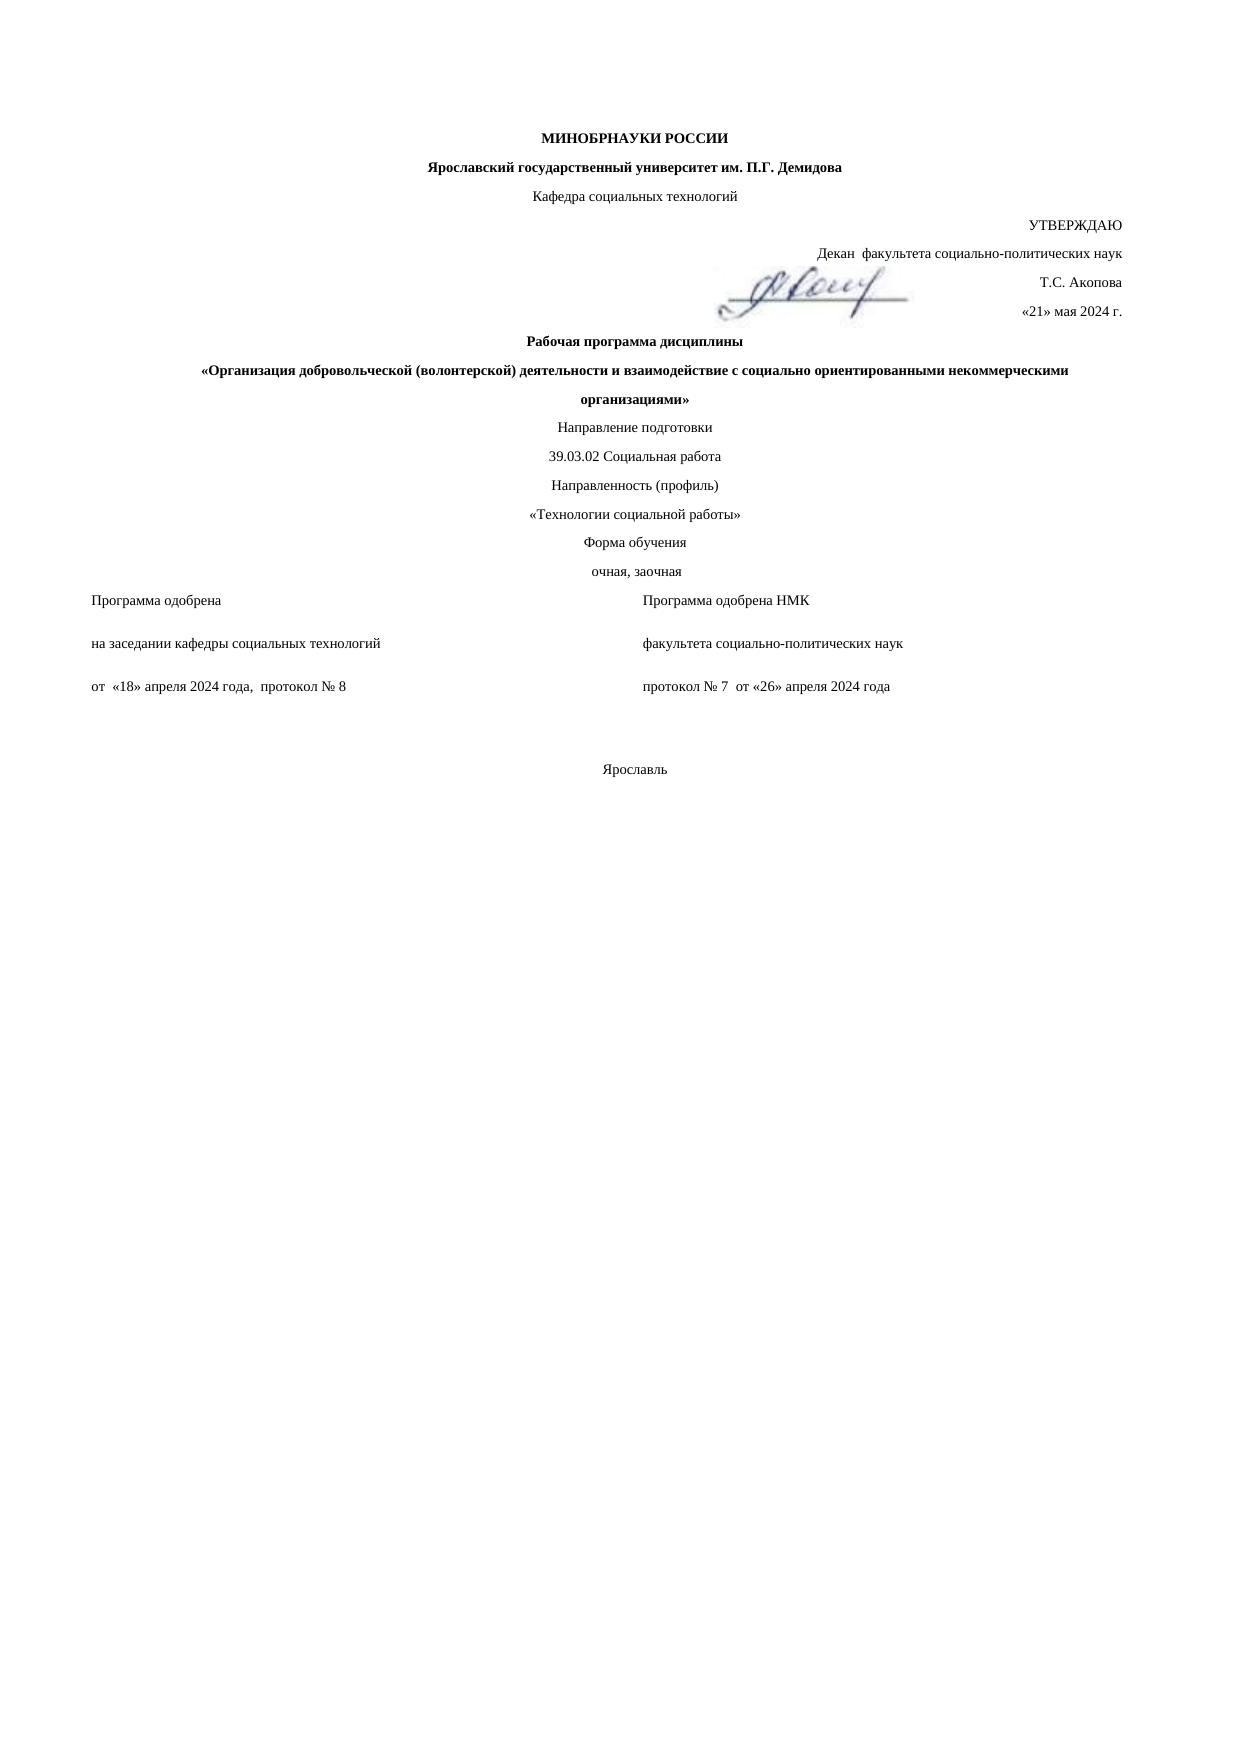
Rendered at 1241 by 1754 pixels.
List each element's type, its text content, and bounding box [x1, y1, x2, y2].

text Декан факультета социально-политических наук [147, 233, 1122, 262]
text «21» мая 2024 г. [147, 291, 1122, 319]
text «Технологии социальной работы» [147, 493, 1122, 522]
text Форма обучения [147, 522, 1122, 551]
text Т.С. Акопова [147, 262, 1122, 291]
text Направленность (профиль) [147, 465, 1122, 493]
text УТВЕРЖДАЮ [147, 204, 1122, 233]
text 39.03.02 Социальная работа [147, 436, 1122, 465]
text Ярославль [147, 749, 1122, 778]
text Ярославский государственный университет им. П.Г. Демидова [147, 147, 1122, 176]
table_header Программа одобрена НМК факультета социально-политических наук протокол № 7 от «26» апреля 2024 года [621, 580, 1118, 749]
text Направление подготовки [147, 407, 1122, 436]
table_header Программа одобрена на заседании кафедры социальных технологий от «18» апреля 2024 года, протокол № 8 [80, 580, 621, 749]
text Кафедра социальных технологий [147, 176, 1122, 204]
text МИНОБРНАУКИ РОССИИ [147, 118, 1122, 147]
text очная, заочная [147, 551, 1122, 580]
text «Организация добровольческой (волонтерской) деятельности и взаимодействие с социально ориентированными некоммерческими организациями» [147, 350, 1122, 407]
text Рабочая программа дисциплины [147, 321, 1122, 350]
